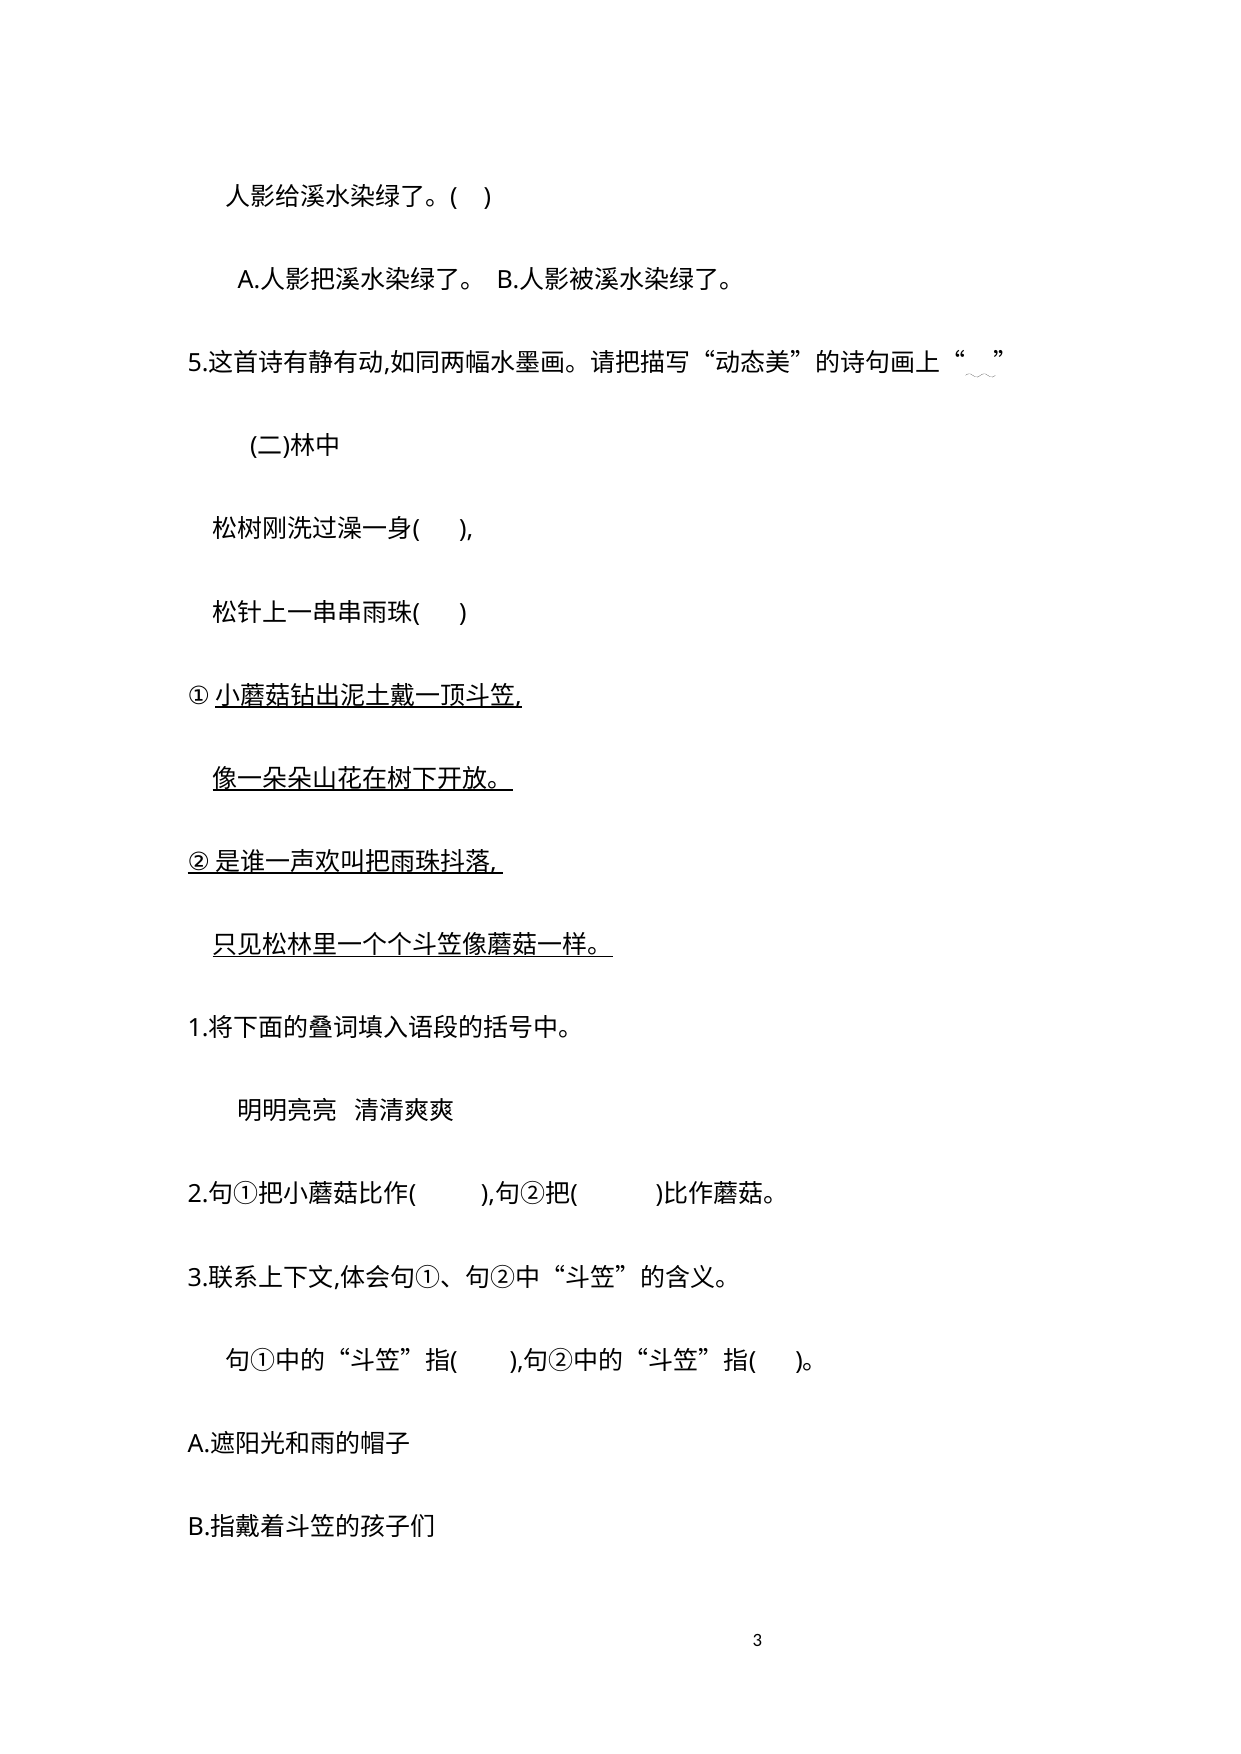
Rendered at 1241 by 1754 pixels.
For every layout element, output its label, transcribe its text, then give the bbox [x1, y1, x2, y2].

text 人影给溪水染绿了。( ) [187, 162, 1053, 227]
text 明明亮亮 清清爽爽 [187, 1076, 1053, 1141]
text A.人影把溪水染绿了。 B.人影被溪水染绿了。 [187, 245, 1053, 310]
text 松树刚洗过澡一身( ), [187, 494, 1053, 559]
text A.遮阳光和雨的帽子 [187, 1409, 1053, 1474]
text B.指戴着斗笠的孩子们 [187, 1492, 1053, 1557]
text 5.这首诗有静有动,如同两幅水墨画。请把描写“动态美”的诗句画上“ ” [187, 328, 1053, 393]
text 1.将下面的叠词填入语段的括号中。 [187, 993, 1053, 1058]
text ①小蘑菇钻出泥土戴一顶斗笠, [187, 661, 1053, 726]
text 2.句①把小蘑菇比作( ),句②把( )比作蘑菇。 [187, 1159, 1053, 1224]
text 3.联系上下文,体会句①、句②中“斗笠”的含义。 [187, 1243, 1053, 1308]
text 句①中的“斗笠”指( ),句②中的“斗笠”指( )。 [187, 1326, 1053, 1391]
text 像一朵朵山花在树下开放。 [187, 744, 1053, 809]
text ②是谁一声欢叫把雨珠抖落, [187, 827, 1053, 892]
text (二)林中 [187, 411, 1053, 476]
text 松针上一串串雨珠( ) [187, 578, 1053, 643]
text 只见松林里一个个斗笠像蘑菇一样。 [187, 910, 1053, 975]
